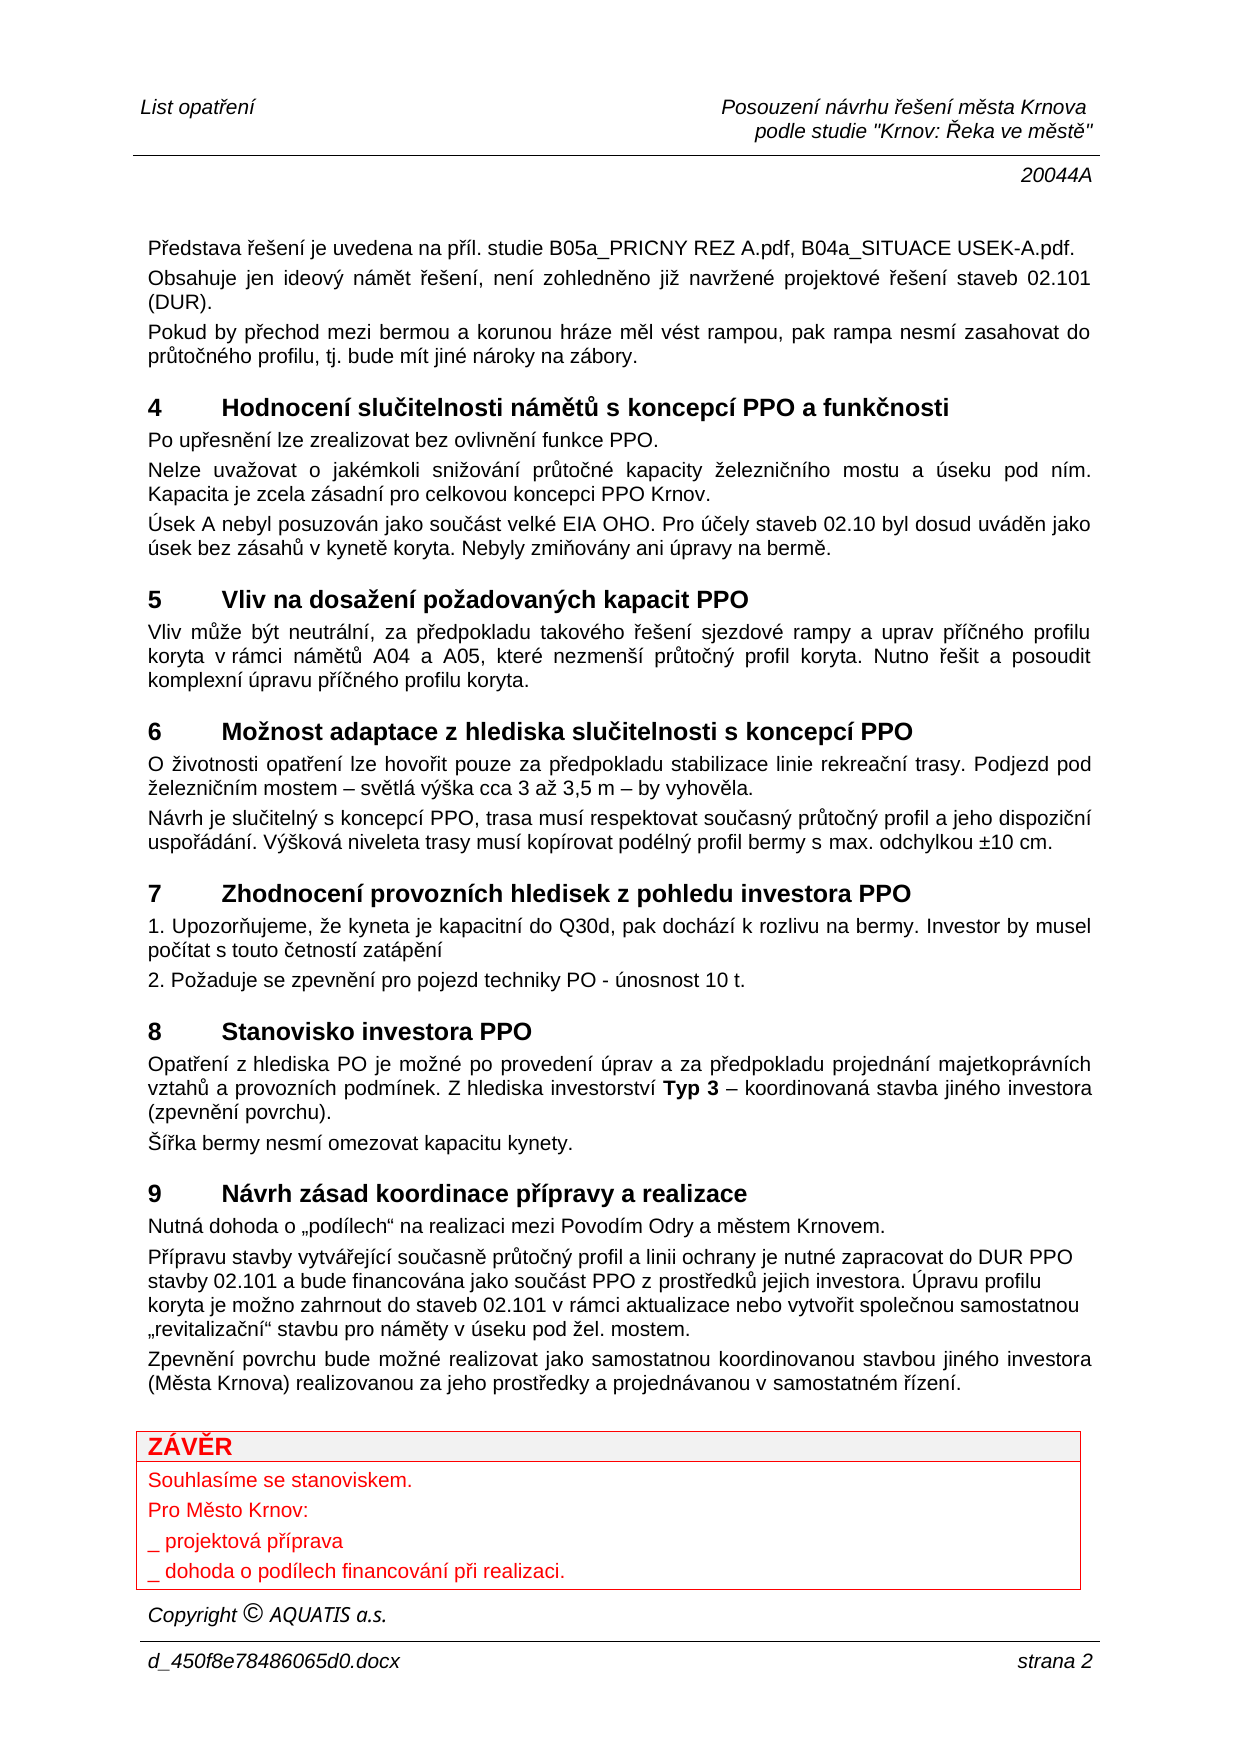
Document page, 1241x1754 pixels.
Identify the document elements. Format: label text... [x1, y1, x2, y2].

text Nutná dohoda o „podílech“ na realizaci mezi Povodím Odry a městem Krnovem. [148, 1214, 1092, 1238]
text Po upřesnění lze zrealizovat bez ovlivnění funkce PPO. [148, 428, 1092, 452]
text Nelze uvažovat o jakémkoli snižování průtočné kapacity železničního mostu a úseku pod ním. Kapacita je zcela zásadní pro celkovou koncepci PPO Krnov. [148, 458, 1092, 506]
text Vliv může být neutrální, za předpokladu takového řešení sjezdové rampy a uprav příčného profilu koryta v rámci námětů A04 a A05, které nezmenší průtočný profil koryta. Nutno řešit a posoudit komplexní úpravu příčného profilu koryta. [148, 620, 1092, 692]
text Přípravu stavby vytvářející současně průtočný profil a linii ochrany je nutné zapracovat do DUR PPO stavby 02.101 a bude financována jako součást PPO z prostředků jejich investora. Úpravu profilu koryta je možno zahrnout do staveb 02.101 v rámci aktualizace nebo vytvořit společnou samostatnou „revitalizační“ stavbu pro náměty v úseku pod žel. mostem. [148, 1244, 1092, 1340]
text Představa řešení je uvedena na příl. studie B05a_PRICNY REZ A.pdf, B04a_SITUACE USEK-A.pdf. [148, 236, 1092, 259]
text Obsahuje jen ideový námět řešení, není zohledněno již navržené projektové řešení staveb 02.101 (DUR). [148, 266, 1092, 314]
text 9 Návrh zásad koordinace přípravy a realizace [148, 1179, 1092, 1208]
text Návrh je slučitelný s koncepcí PPO, trasa musí respektovat současný průtočný profil a jeho dispoziční uspořádání. Výšková niveleta trasy musí kopírovat podélný profil bermy s max. odchylkou ±10 cm. [148, 806, 1092, 854]
text O životnosti opatření lze hovořit pouze za předpokladu stabilizace linie rekreační trasy. Podjezd pod železničním mostem – světlá výška cca 3 až 3,5 m – by vyhověla. [148, 752, 1092, 800]
text 8 Stanovisko investora PPO [148, 1017, 1092, 1046]
text 4 Hodnocení slučitelnosti námětů s koncepcí PPO a funkčnosti [148, 393, 1092, 422]
text Zpevnění povrchu bude možné realizovat jako samostatnou koordinovanou stavbou jiného investora (Města Krnova) realizovanou za jeho prostředky a projednávanou v samostatném řízení. [148, 1347, 1092, 1394]
text 2. Požaduje se zpevnění pro pojezd techniky PO - únosnost 10 t. [148, 968, 1092, 992]
text 1. Upozorňujeme, že kyneta je kapacitní do Q30d, pak dochází k rozlivu na bermy. Investor by musel počítat s touto četností zatápění [148, 914, 1092, 962]
text 6 Možnost adaptace z hlediska slučitelnosti s koncepcí PPO [148, 717, 1092, 746]
text 5 Vliv na dosažení požadovaných kapacit PPO [148, 585, 1092, 614]
text 7 Zhodnocení provozních hledisek z pohledu investora PPO [148, 879, 1092, 908]
table_header ZÁVĚR [137, 1432, 1080, 1461]
text Opatření z hlediska PO je možné po provedení úprav a za předpokladu projednání majetkoprávních vztahů a provozních podmínek. Z hlediska investorství Typ 3 – koordinovaná stavba jiného investora (zpevnění povrchu). [148, 1052, 1092, 1124]
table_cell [137, 1462, 1080, 1589]
text Úsek A nebyl posuzován jako součást velké EIA OHO. Pro účely staveb 02.10 byl dosud uváděn jako úsek bez zásahů v kynetě koryta. Nebyly zmiňovány ani úpravy na bermě. [148, 512, 1092, 560]
text Šířka bermy nesmí omezovat kapacitu kynety. [148, 1130, 1092, 1154]
text Pokud by přechod mezi bermou a korunou hráze měl vést rampou, pak rampa nesmí zasahovat do průtočného profilu, tj. bude mít jiné nároky na zábory. [148, 320, 1092, 368]
